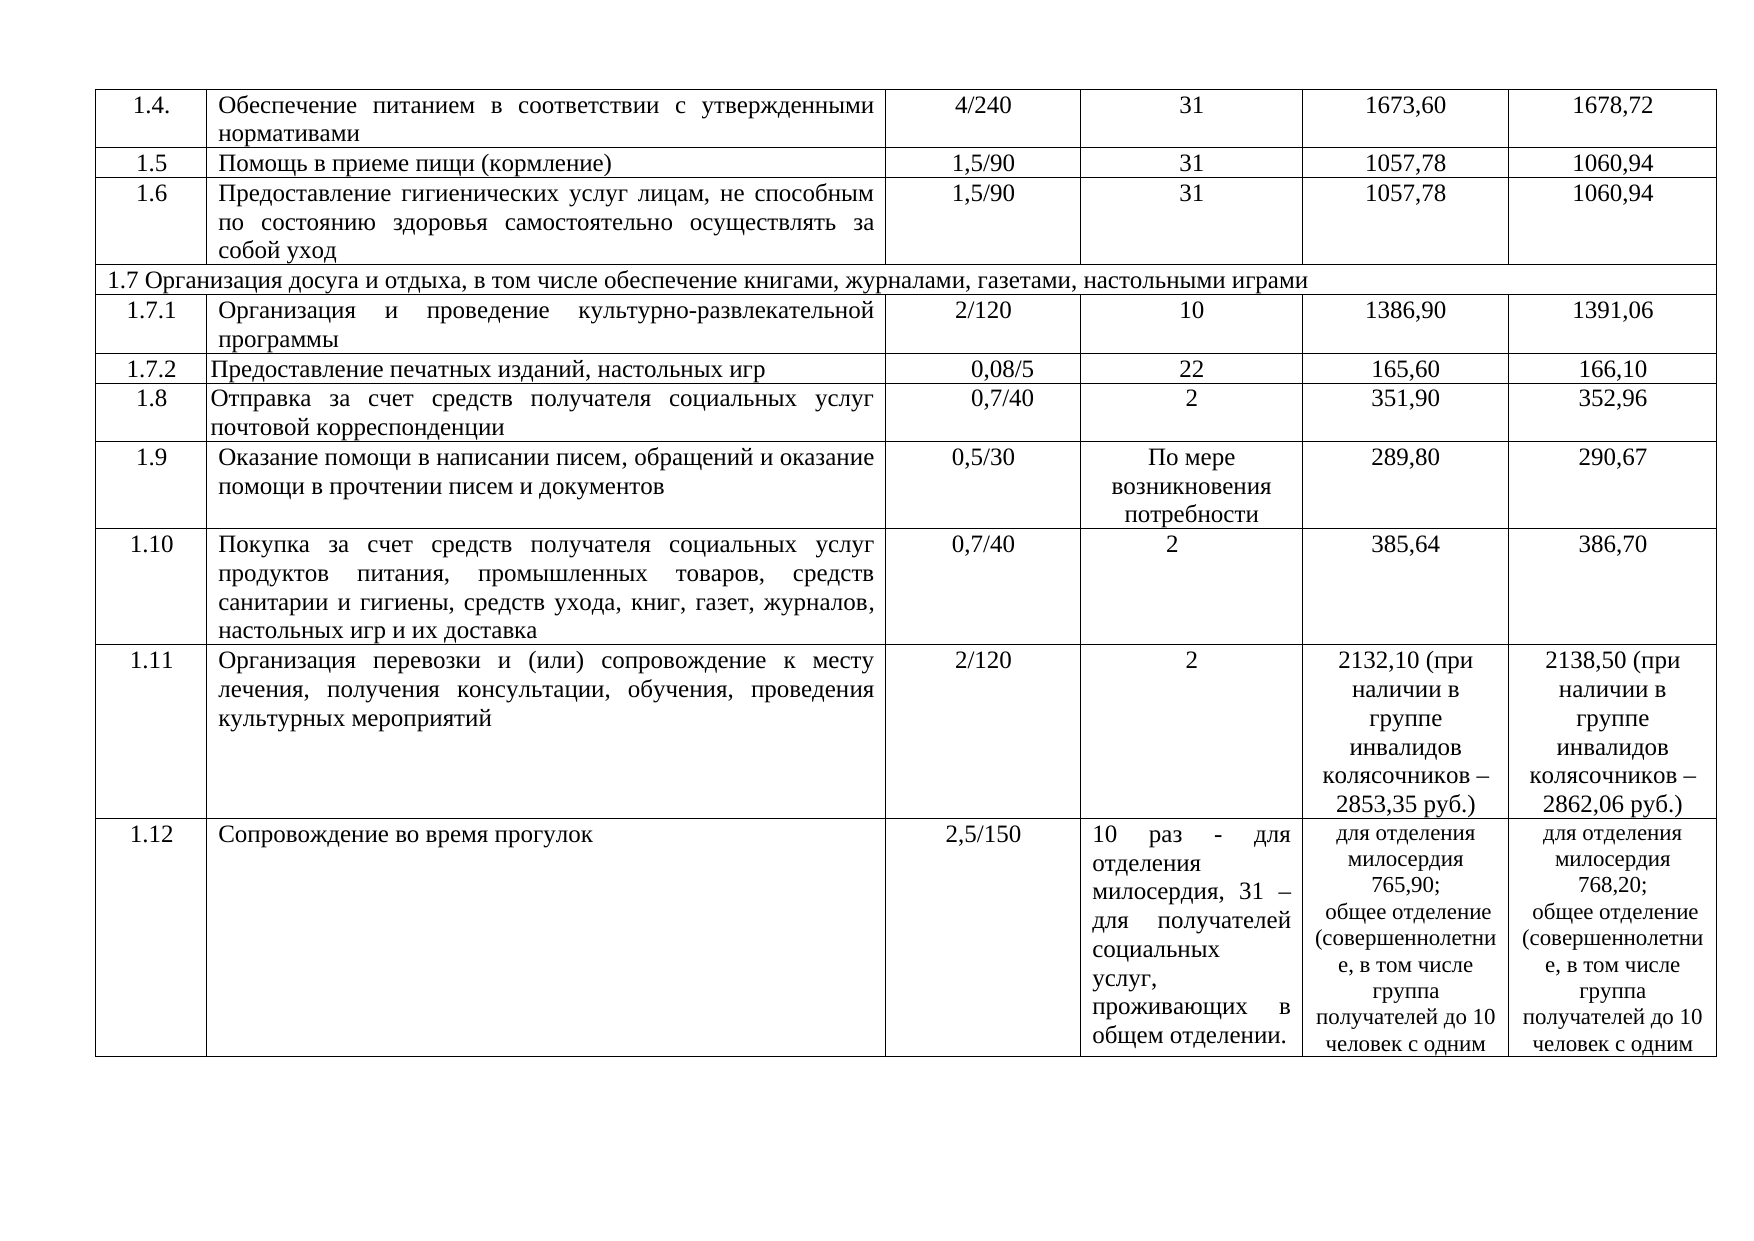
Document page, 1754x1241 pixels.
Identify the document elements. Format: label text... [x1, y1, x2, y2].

table_cell 22 [1081, 354, 1302, 382]
table_cell 1.12 [96, 819, 206, 1056]
table_cell 2,5/150 [886, 819, 1080, 1056]
table_cell 2/120 [886, 645, 1080, 818]
table_cell 1.8 [96, 384, 206, 441]
table_cell 2138,50 (при наличии в группе инвалидов колясочников – 2862,06 руб.) [1509, 645, 1716, 818]
table_cell 1.6 [96, 178, 206, 264]
table_cell 1.4. [96, 90, 206, 147]
table_cell 2132,10 (при наличии в группе инвалидов колясочников – 2853,35 руб.) [1303, 645, 1508, 818]
table_cell 290,67 [1509, 442, 1716, 528]
table_cell Обеспечение питанием в соответствии с утвержденными нормативами [207, 90, 885, 147]
table_cell 1673,60 [1303, 90, 1508, 147]
table_cell Организация перевозки и (или) сопровождение к месту лечения, получения консультации, обучения, проведения культурных мероприятий [207, 645, 885, 818]
table_cell 1,5/90 [886, 148, 1080, 177]
table_cell 1391,06 [1509, 295, 1716, 353]
table_cell 1057,78 [1303, 148, 1508, 177]
table_cell Покупка за счет средств получателя социальных услуг продуктов питания, промышленных товаров, средств санитарии и гигиены, средств ухода, книг, газет, журналов, настольных игр и их доставка [207, 529, 885, 644]
table_cell Помощь в приеме пищи (кормление) [207, 148, 885, 177]
table_cell По мере возникновения потребности [1081, 442, 1302, 528]
table_cell 1,5/90 [886, 178, 1080, 264]
table_cell 1.7.2 [96, 354, 206, 382]
table_cell 31 [1081, 178, 1302, 264]
table_cell 1.9 [96, 442, 206, 528]
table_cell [207, 819, 885, 1056]
table_cell 385,64 [1303, 529, 1508, 644]
table_cell 1.11 [96, 645, 206, 818]
table_cell Оказание помощи в написании писем, обращений и оказание помощи в прочтении писем и документов [207, 442, 885, 528]
table_cell 1678,72 [1509, 90, 1716, 147]
table_cell 166,10 [1509, 354, 1716, 382]
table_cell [1081, 819, 1302, 1056]
table_cell 10 [1081, 295, 1302, 353]
table_cell 31 [1081, 90, 1302, 147]
table_cell 1057,78 [1303, 178, 1508, 264]
table_cell 2 [1081, 384, 1302, 441]
table_cell 386,70 [1509, 529, 1716, 644]
table_cell Отправка за счет средств получателя социальных услуг почтовой корреспонденции [207, 384, 885, 441]
table_cell Предоставление гигиенических услуг лицам, не способным по состоянию здоровья самостоятельно осуществлять за собой уход [207, 178, 885, 264]
table_cell 165,60 [1303, 354, 1508, 382]
table_cell Организация и проведение культурно-развлекательной программы [207, 295, 885, 353]
table_cell 1.5 [96, 148, 206, 177]
table_cell 2 [1081, 529, 1302, 644]
table_cell 0,7/40 [886, 384, 1080, 441]
table_cell 1060,94 [1509, 148, 1716, 177]
table_cell Предоставление печатных изданий, настольных игр [207, 354, 885, 382]
table_cell 1.7.1 [96, 295, 206, 353]
table_cell 1.7 Организация досуга и отдыха, в том числе обеспечение книгами, журналами, газетами, настольными играми [96, 265, 1716, 294]
table_cell 1.10 [96, 529, 206, 644]
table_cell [1303, 819, 1508, 1056]
table_cell 1386,90 [1303, 295, 1508, 353]
table_cell 351,90 [1303, 384, 1508, 441]
table_cell 352,96 [1509, 384, 1716, 441]
table_cell 0,7/40 [886, 529, 1080, 644]
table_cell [1509, 819, 1716, 1056]
table_cell 31 [1081, 148, 1302, 177]
table_cell 4/240 [886, 90, 1080, 147]
table_cell 2/120 [886, 295, 1080, 353]
table_cell 2 [1081, 645, 1302, 818]
table_cell 289,80 [1303, 442, 1508, 528]
table_cell 0,5/30 [886, 442, 1080, 528]
table_cell 0,08/5 [886, 354, 1080, 382]
table_cell 1060,94 [1509, 178, 1716, 264]
